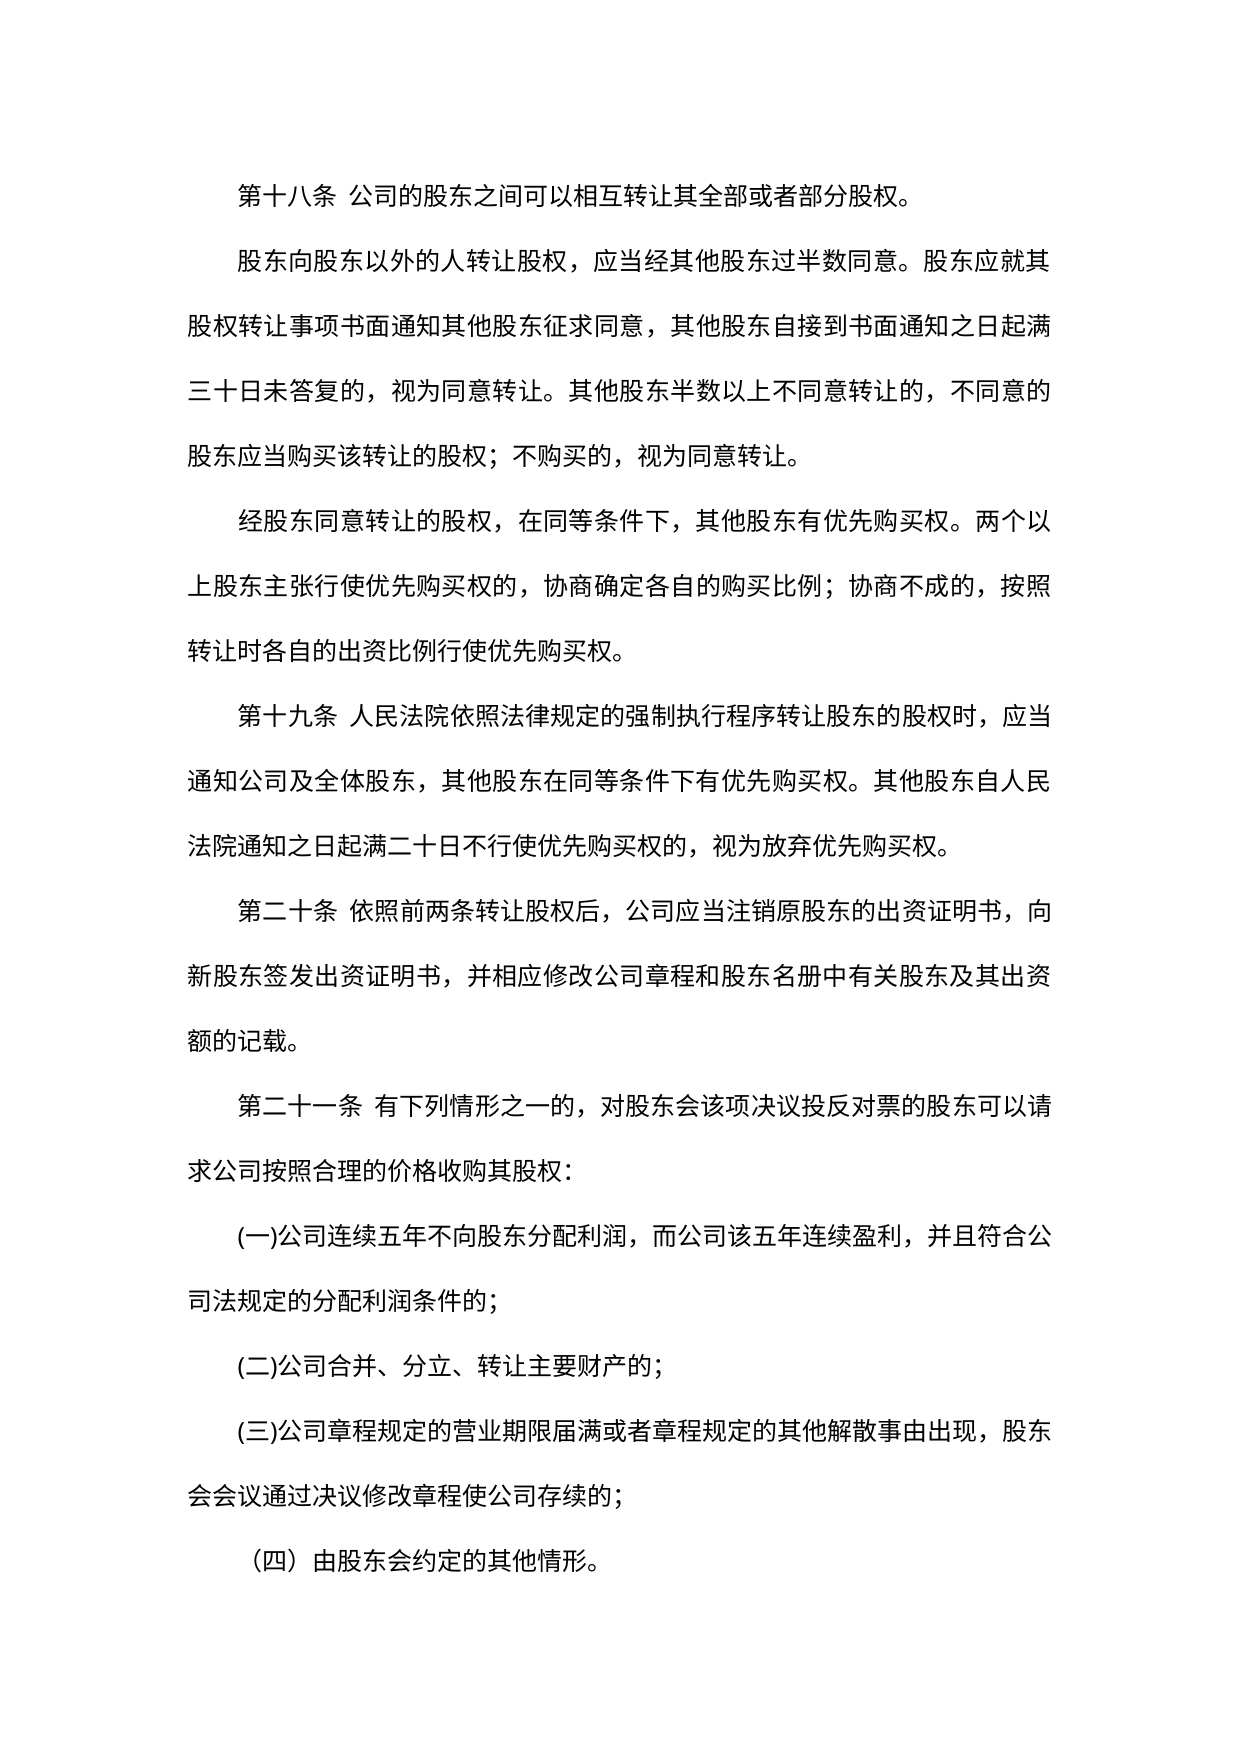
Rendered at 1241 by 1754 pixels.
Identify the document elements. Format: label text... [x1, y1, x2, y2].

text 第二十一条 有下列情形之一的，对股东会该项决议投反对票的股东可以请求公司按照合理的价格收购其股权： (一)公司连续五年不向股东分配利润，而公司该五年连续盈利，并且符合公司法规定的分配利润条件的； (二)公司合并、分立、转让主要财产的； (三)公司章程规定的营业期限届满或者章程规定的其他解散事由出现，股东会会议通过决议修改章程使公司存续的； [187, 1072, 1053, 1527]
text 股东向股东以外的人转让股权，应当经其他股东过半数同意。股东应就其股权转让事项书面通知其他股东征求同意，其他股东自接到书面通知之日起满三十日未答复的，视为同意转让。其他股东半数以上不同意转让的，不同意的股东应当购买该转让的股权；不购买的，视为同意转让。 经股东同意转让的股权，在同等条件下，其他股东有优先购买权。两个以上股东主张行使优先购买权的，协商确定各自的购买比例；协商不成的，按照转让时各自的出资比例行使优先购买权。 第十九条 人民法院依照法律规定的强制执行程序转让股东的股权时，应当通知公司及全体股东，其他股东在同等条件下有优先购买权。其他股东自人民法院通知之日起满二十日不行使优先购买权的，视为放弃优先购买权。 第二十条 依照前两条转让股权后，公司应当注销原股东的出资证明书，向新股东签发出资证明书，并相应修改公司章程和股东名册中有关股东及其出资额的记载。 [187, 227, 1053, 1072]
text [187, 1527, 1053, 1592]
text 第十八条 公司的股东之间可以相互转让其全部或者部分股权。 [187, 162, 1053, 227]
